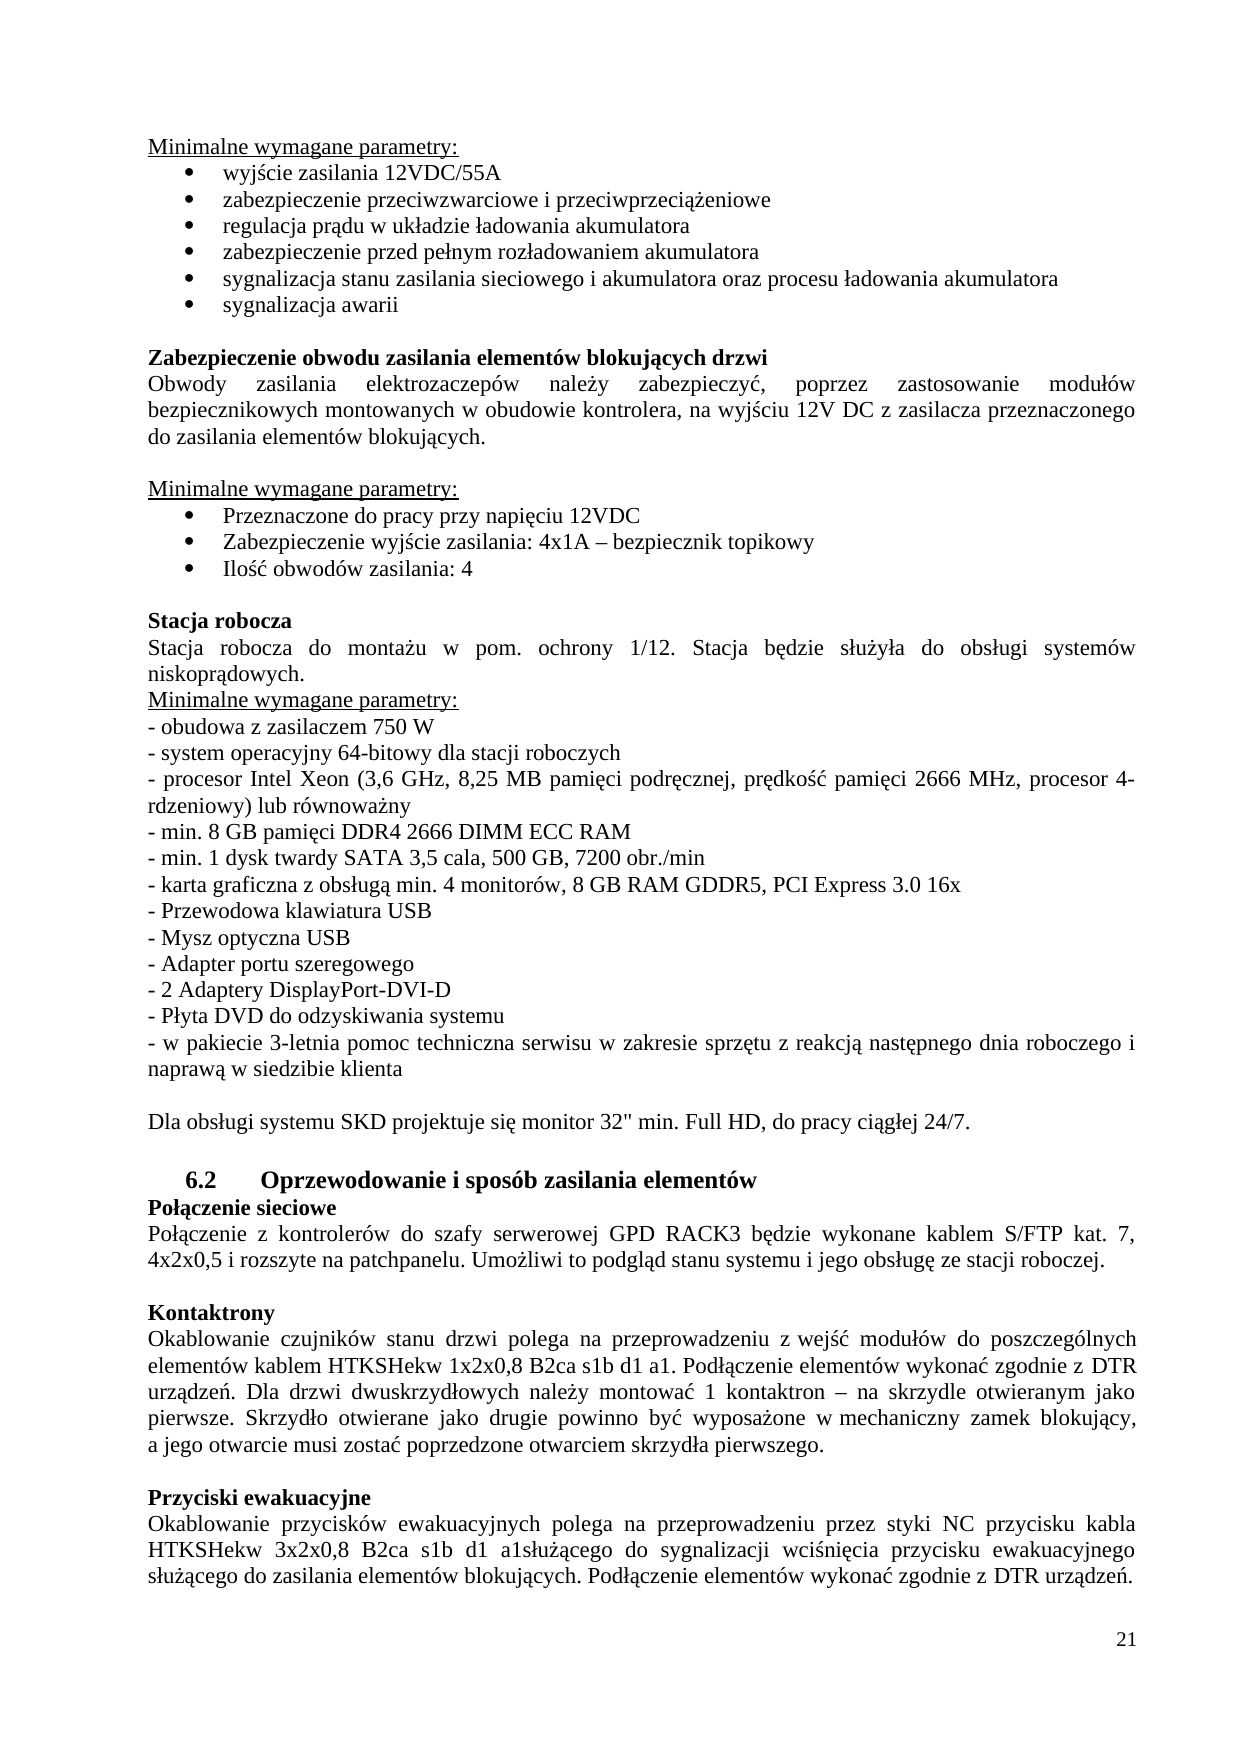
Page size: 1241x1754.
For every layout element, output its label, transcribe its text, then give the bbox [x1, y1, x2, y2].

text Połączenie z kontrolerów do szafy serwerowej GPD RACK3 będzie wykonane kablem S/FTP kat. 7, 4x2x0,5 i rozszyte na patchpanelu. Umożliwi to podgląd stanu systemu i jego obsługę ze stacji roboczej. [148, 1220, 1137, 1273]
list sygnalizacja stanu zasilania sieciowego i akumulatora oraz procesu ładowania akumulatora [185, 265, 1137, 291]
list Zabezpieczenie wyjście zasilania: 4x1A – bezpiecznik topikowy [185, 528, 1137, 554]
text - Przewodowa klawiatura USB [148, 897, 1137, 923]
text - obudowa z zasilaczem 750 W [148, 713, 1137, 739]
text - Mysz optyczna USB [148, 923, 1137, 950]
text - karta graficzna z obsługą min. 4 monitorów, 8 GB RAM GDDR5, PCI Express 3.0 16x [148, 871, 1137, 897]
text - 2 Adaptery DisplayPort-DVI-D [148, 976, 1137, 1003]
text - system operacyjny 64-bitowy dla stacji roboczych [148, 739, 1137, 765]
text Okablowanie przycisków ewakuacyjnych polega na przeprowadzeniu przez styki NC przycisku kabla HTKSHekw 3x2x0,8 B2ca s1b d1 a1służącego do sygnalizacji wciśnięcia przycisku ewakuacyjnego służącego do zasilania elementów blokujących. Podłączenie elementów wykonać zgodnie z DTR urządzeń. [148, 1510, 1137, 1589]
text - Adapter portu szeregowego [148, 950, 1137, 976]
text Obwody zasilania elektrozaczepów należy zabezpieczyć, poprzez zastosowanie modułów bezpiecznikowych montowanych w obudowie kontrolera, na wyjściu 12V DC z zasilacza przeznaczonego do zasilania elementów blokujących. [148, 370, 1137, 449]
text - min. 1 dysk twardy SATA 3,5 cala, 500 GB, 7200 obr./min [148, 844, 1137, 871]
text - Płyta DVD do odzyskiwania systemu [148, 1003, 1137, 1029]
text Minimalne wymagane parametry: [148, 133, 1137, 159]
text Stacja robocza [148, 607, 1137, 634]
text Dla obsługi systemu SKD projektuje się monitor 32" min. Full HD, do pracy ciągłej 24/7. [148, 1108, 1137, 1134]
list Przeznaczone do pracy przy napięciu 12VDC [185, 502, 1137, 528]
text Zabezpieczenie obwodu zasilania elementów blokujących drzwi [148, 344, 1137, 370]
text - min. 8 GB pamięci DDR4 2666 DIMM ECC RAM [148, 818, 1137, 844]
text Kontaktrony [148, 1299, 1137, 1325]
text Przyciski ewakuacyjne [148, 1483, 1137, 1510]
subtitle Oprzewodowanie i sposób zasilania elementów [185, 1165, 1137, 1194]
text Stacja robocza do montażu w pom. ochrony 1/12. Stacja będzie służyła do obsługi systemów niskoprądowych. [148, 634, 1137, 686]
text - w pakiecie 3-letnia pomoc techniczna serwisu w zakresie sprzętu z reakcją następnego dnia roboczego i naprawą w siedzibie klienta [148, 1029, 1137, 1082]
list zabezpieczenie przeciwzwarciowe i przeciwprzeciążeniowe [185, 186, 1137, 212]
list Ilość obwodów zasilania: 4 [185, 554, 1137, 581]
list zabezpieczenie przed pełnym rozładowaniem akumulatora [185, 238, 1137, 265]
text Minimalne wymagane parametry: [148, 686, 1137, 713]
text Połączenie sieciowe [148, 1194, 1137, 1220]
list regulacja prądu w układzie ładowania akumulatora [185, 212, 1137, 238]
text - procesor Intel Xeon (3,6 GHz, 8,25 MB pamięci podręcznej, prędkość pamięci 2666 MHz, procesor 4-rdzeniowy) lub równoważny [148, 765, 1137, 818]
text Okablowanie czujników stanu drzwi polega na przeprowadzeniu z wejść modułów do poszczególnych elementów kablem HTKSHekw 1x2x0,8 B2ca s1b d1 a1. Podłączenie elementów wykonać zgodnie z DTR urządzeń. Dla drzwi dwuskrzydłowych należy montować 1 kontaktron – na skrzydle otwieranym jako pierwsze. Skrzydło otwierane jako drugie powinno być wyposażone w mechaniczny zamek blokujący, a jego otwarcie musi zostać poprzedzone otwarciem skrzydła pierwszego. [148, 1325, 1137, 1457]
list sygnalizacja awarii [185, 291, 1137, 317]
list wyjście zasilania 12VDC/55A [185, 159, 1137, 186]
text Minimalne wymagane parametry: [148, 476, 1137, 502]
